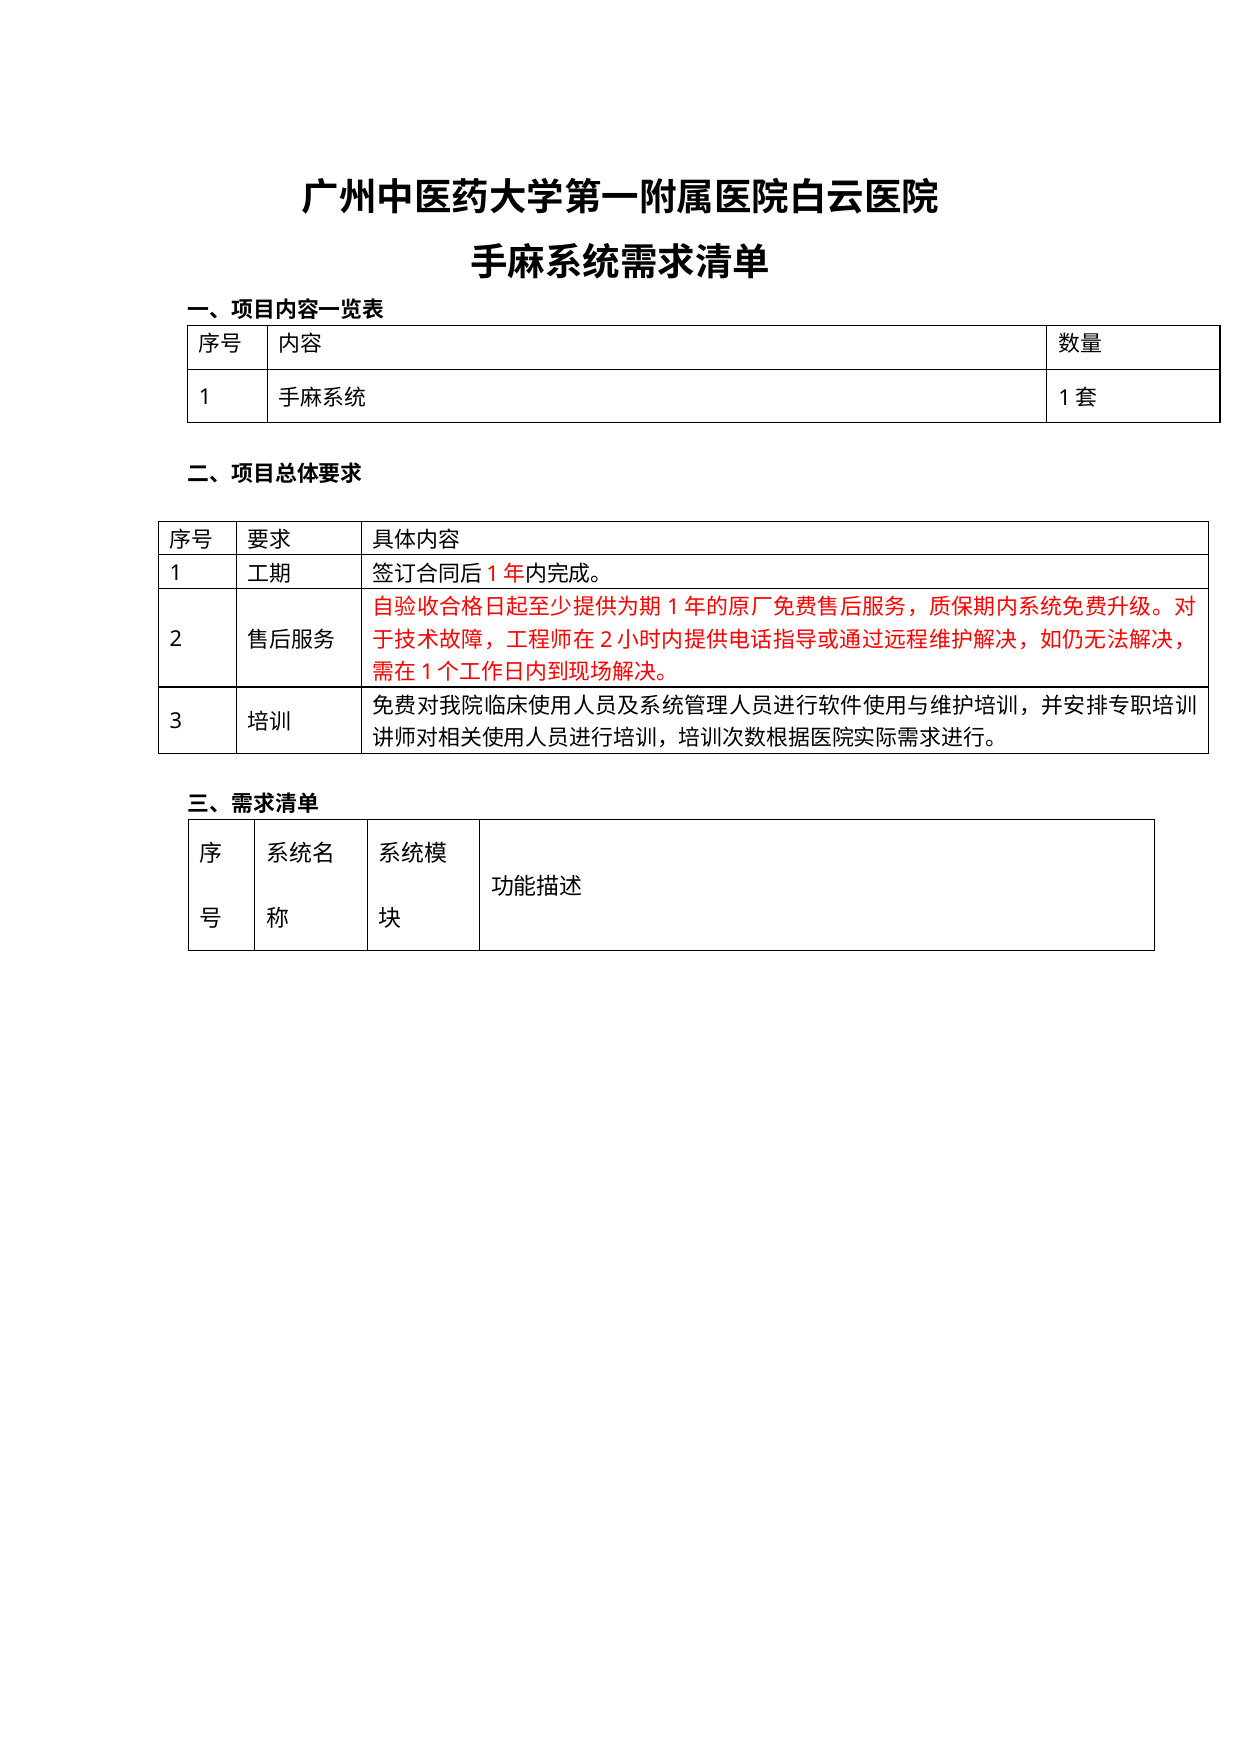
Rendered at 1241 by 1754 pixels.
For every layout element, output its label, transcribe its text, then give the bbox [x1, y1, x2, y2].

table_header 序号 [189, 820, 254, 949]
table_header 系统名称 [255, 820, 367, 949]
table_header 功能描述 [480, 820, 1154, 949]
text 一、项目内容一览表 [187, 292, 1053, 324]
table_header 序号 [188, 326, 267, 369]
text 广州中医药大学第一附属医院白云医院 [187, 162, 1053, 227]
table_cell 2 [159, 589, 236, 686]
table_header 内容 [268, 326, 1046, 369]
table_cell 手麻系统 [268, 370, 1046, 422]
text 手麻系统需求清单 [187, 227, 1053, 292]
table_cell 培训 [237, 688, 361, 752]
table_header 具体内容 [362, 522, 1208, 554]
table_cell 工期 [237, 555, 361, 588]
table_cell 售后服务 [237, 589, 361, 686]
table_header 数量 [1047, 326, 1219, 369]
table_cell 1 [159, 555, 236, 588]
table_header 序号 [159, 522, 236, 554]
table_cell 自验收合格日起至少提供为期1年的原厂免费售后服务，质保期内系统免费升级。对于技术故障，工程师在2小时内提供电话指导或通过远程维护解决，如仍无法解决，需在1个工作日内到现场解决。 [362, 589, 1208, 686]
table_cell 1套 [1047, 370, 1219, 422]
table_cell 免费对我院临床使用人员及系统管理人员进行软件使用与维护培训，并安排专职培训讲师对相关使用人员进行培训，培训次数根据医院实际需求进行。 [362, 688, 1208, 752]
table_cell 3 [159, 688, 236, 752]
table_cell 1 [188, 370, 267, 422]
text 二、项目总体要求 [187, 456, 1053, 488]
text 三、需求清单 [187, 786, 1053, 818]
table_cell 签订合同后1年内完成。 [362, 555, 1208, 588]
table_header 要求 [237, 522, 361, 554]
table_header 系统模块 [368, 820, 479, 949]
